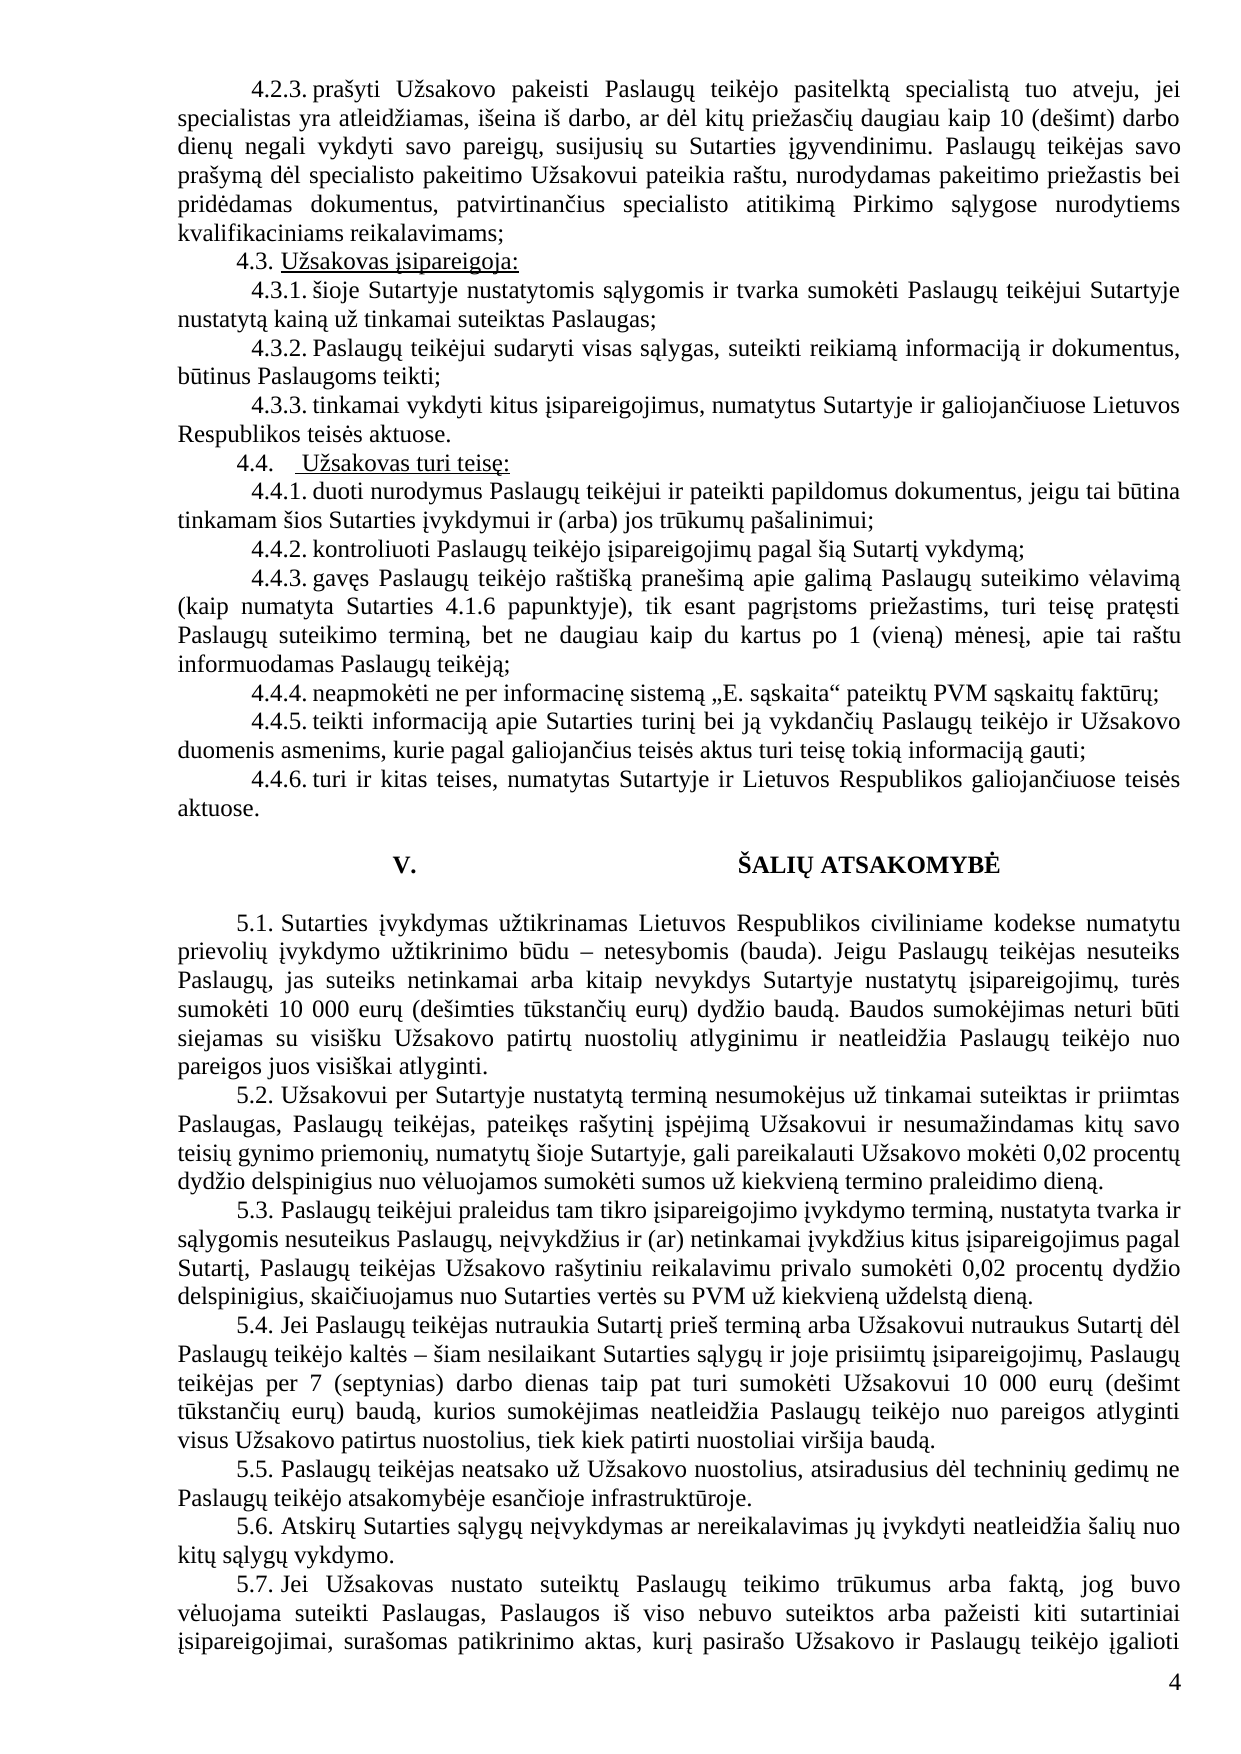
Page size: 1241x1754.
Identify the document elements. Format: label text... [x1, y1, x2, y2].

list Paslaugų teikėjui sudaryti visas sąlygas, suteikti reikiamą informaciją ir dokumentus, būtinus Paslaugoms teikti; [177, 333, 1181, 390]
list neapmokėti ne per informacinę sistemą „E. sąskaita“ pateiktų PVM sąskaitų faktūrų; [177, 678, 1181, 706]
list Užsakovas įsipareigoja: [177, 246, 1181, 275]
list Užsakovui per Sutartyje nustatytą terminą nesumokėjus už tinkamai suteiktas ir priimtas Paslaugas, Paslaugų teikėjas, pateikęs rašytinį įspėjimą Užsakovui ir nesumažindamas kitų savo teisių gynimo priemonių, numatytų šioje Sutartyje, gali pareikalauti Užsakovo mokėti 0,02 procentų dydžio delspinigius nuo vėluojamos sumokėti sumos už kiekvieną termino praleidimo dieną. [177, 1080, 1181, 1195]
list Jei Paslaugų teikėjas nutraukia Sutartį prieš terminą arba Užsakovui nutraukus Sutartį dėl Paslaugų teikėjo kaltės – šiam nesilaikant Sutarties sąlygų ir joje prisiimtų įsipareigojimų, Paslaugų teikėjas per 7 (septynias) darbo dienas taip pat turi sumokėti Užsakovui 10 000 eurų (dešimt tūkstančių eurų) baudą, kurios sumokėjimas neatleidžia Paslaugų teikėjo nuo pareigos atlyginti visus Užsakovo patirtus nuostolius, tiek kiek patirti nuostoliai viršija baudą. [177, 1310, 1181, 1454]
list kontroliuoti Paslaugų teikėjo įsipareigojimų pagal šią Sutartį vykdymą; [177, 534, 1181, 563]
list ŠALIŲ ATSAKOMYBĖ [236, 850, 1181, 879]
list teikti informaciją apie Sutarties turinį bei ją vykdančių Paslaugų teikėjo ir Užsakovo duomenis asmenims, kurie pagal galiojančius teisės aktus turi teisę tokią informaciją gauti; [177, 706, 1181, 764]
list Paslaugų teikėjui praleidus tam tikro įsipareigojimo įvykdymo terminą, nustatyta tvarka ir sąlygomis nesuteikus Paslaugų, neįvykdžius ir (ar) netinkamai įvykdžius kitus įsipareigojimus pagal Sutartį, Paslaugų teikėjas Užsakovo rašytiniu reikalavimu privalo sumokėti 0,02 procentų dydžio delspinigius, skaičiuojamus nuo Sutarties vertės su PVM už kiekvieną uždelstą dieną. [177, 1195, 1181, 1310]
list šioje Sutartyje nustatytomis sąlygomis ir tvarka sumokėti Paslaugų teikėjui Sutartyje nustatytą kainą už tinkamai suteiktas Paslaugas; [177, 275, 1181, 333]
list Užsakovas turi teisę: [236, 448, 1181, 476]
list gavęs Paslaugų teikėjo raštišką pranešimą apie galimą Paslaugų suteikimo vėlavimą (kaip numatyta Sutarties 4.1.6 papunktyje), tik esant pagrįstoms priežastims, turi teisę pratęsti Paslaugų suteikimo terminą, bet ne daugiau kaip du kartus po 1 (vieną) mėnesį, apie tai raštu informuodamas Paslaugų teikėją; [177, 563, 1181, 678]
list Paslaugų teikėjas neatsako už Užsakovo nuostolius, atsiradusius dėl techninių gedimų ne Paslaugų teikėjo atsakomybėje esančioje infrastruktūroje. [177, 1454, 1181, 1511]
list tinkamai vykdyti kitus įsipareigojimus, numatytus Sutartyje ir galiojančiuose Lietuvos Respublikos teisės aktuose. [177, 390, 1181, 448]
list prašyti Užsakovo pakeisti Paslaugų teikėjo pasitelktą specialistą tuo atveju, jei specialistas yra atleidžiamas, išeina iš darbo, ar dėl kitų priežasčių daugiau kaip 10 (dešimt) darbo dienų negali vykdyti savo pareigų, susijusių su Sutarties įgyvendinimu. Paslaugų teikėjas savo prašymą dėl specialisto pakeitimo Užsakovui pateikia raštu, nurodydamas pakeitimo priežastis bei pridėdamas dokumentus, patvirtinančius specialisto atitikimą Pirkimo sąlygose nurodytiems kvalifikaciniams reikalavimams; [177, 74, 1181, 246]
list Sutarties įvykdymas užtikrinamas Lietuvos Respublikos civiliniame kodekse numatytu prievolių įvykdymo užtikrinimo būdu – netesybomis (bauda). Jeigu Paslaugų teikėjas nesuteiks Paslaugų, jas suteiks netinkamai arba kitaip nevykdys Sutartyje nustatytų įsipareigojimų, turės sumokėti 10 000 eurų (dešimties tūkstančių eurų) dydžio baudą. Baudos sumokėjimas neturi būti siejamas su visišku Užsakovo patirtų nuostolių atlyginimu ir neatleidžia Paslaugų teikėjo nuo pareigos juos visiškai atlyginti. [177, 908, 1181, 1080]
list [177, 1569, 1181, 1655]
list Atskirų Sutarties sąlygų neįvykdymas ar nereikalavimas jų įvykdyti neatleidžia šalių nuo kitų sąlygų vykdymo. [177, 1511, 1181, 1569]
list turi ir kitas teises, numatytas Sutartyje ir Lietuvos Respublikos galiojančiuose teisės aktuose. [177, 764, 1181, 821]
list duoti nurodymus Paslaugų teikėjui ir pateikti papildomus dokumentus, jeigu tai būtina tinkamam šios Sutarties įvykdymui ir (arba) jos trūkumų pašalinimui; [177, 476, 1181, 534]
